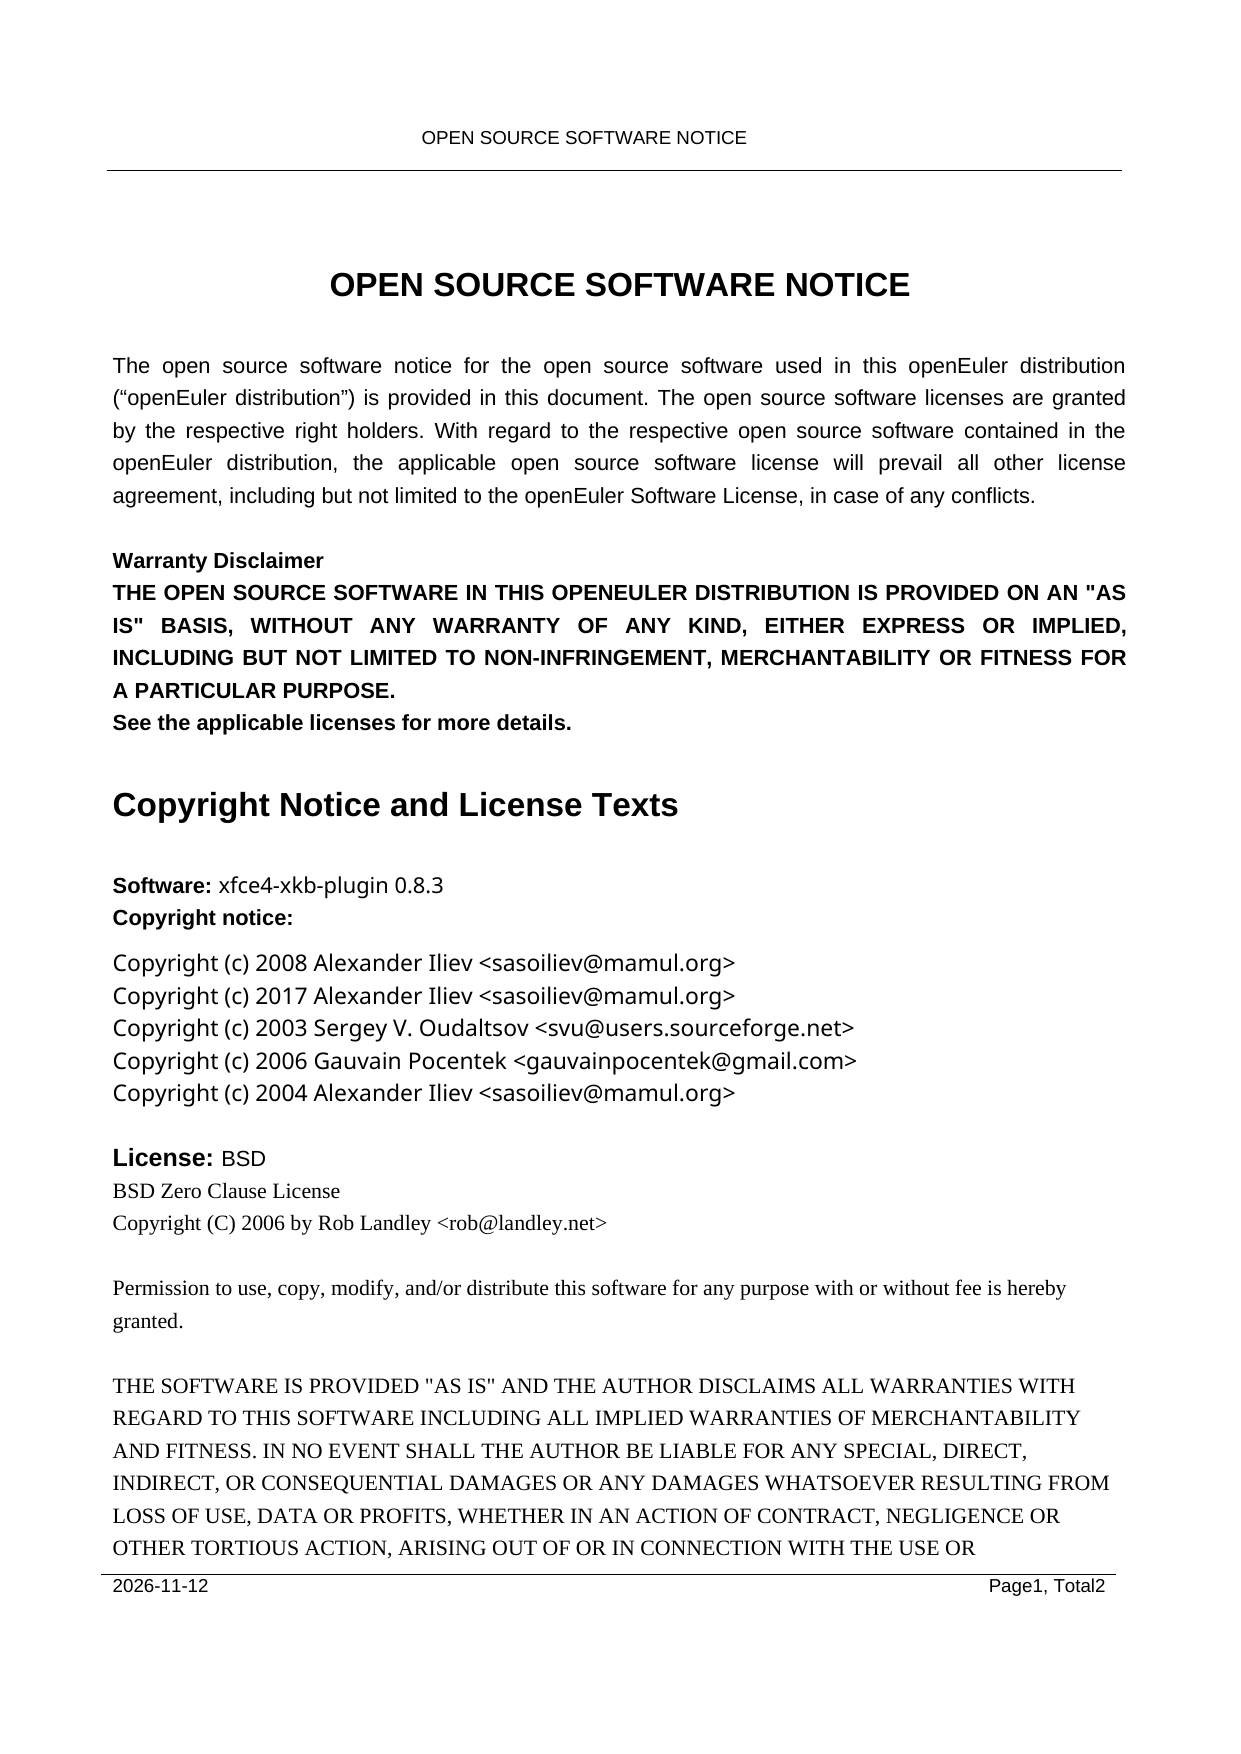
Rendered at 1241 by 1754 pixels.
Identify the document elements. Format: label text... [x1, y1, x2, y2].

title Software: xfce4-xkb-plugin 0.8.3 [112, 869, 1128, 901]
text Copyright notice: [112, 901, 1128, 934]
text Copyright (c) 2008 Alexander Iliev <sasoiliev@mamul.org> Copyright (c) 2017 Alexander Iliev <sasoiliev@mamul.org> Copyright (c) 2003 Sergey V. Oudaltsov <svu@users.sourceforge.net> Copyright (c) 2006 Gauvain Pocentek <gauvainpocentek@gmail.com> Copyright (c) 2004 Alexander Iliev <sasoiliev@mamul.org> [112, 947, 1128, 1142]
text License: BSD [112, 1142, 1128, 1174]
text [112, 1174, 1128, 1564]
text Warranty Disclaimer [112, 544, 1128, 576]
text THE OPEN SOURCE SOFTWARE IN THIS OPENEULER DISTRIBUTION IS PROVIDED ON AN "AS IS" BASIS, WITHOUT ANY WARRANTY OF ANY KIND, EITHER EXPRESS OR IMPLIED, INCLUDING BUT NOT LIMITED TO NON-INFRINGEMENT, MERCHANTABILITY OR FITNESS FOR A PARTICULAR PURPOSE. See the applicable licenses for more details. [112, 576, 1128, 739]
text Copyright Notice and License Texts [112, 771, 1128, 836]
text The open source software notice for the open source software used in this openEuler distribution (“openEuler distribution”) is provided in this document. The open source software licenses are granted by the respective right holders. With regard to the respective open source software contained in the openEuler distribution, the applicable open source software license will prevail all other license agreement, including but not limited to the openEuler Software License, in case of any conflicts. [112, 349, 1128, 511]
text OPEN SOURCE SOFTWARE NOTICE [112, 251, 1128, 316]
